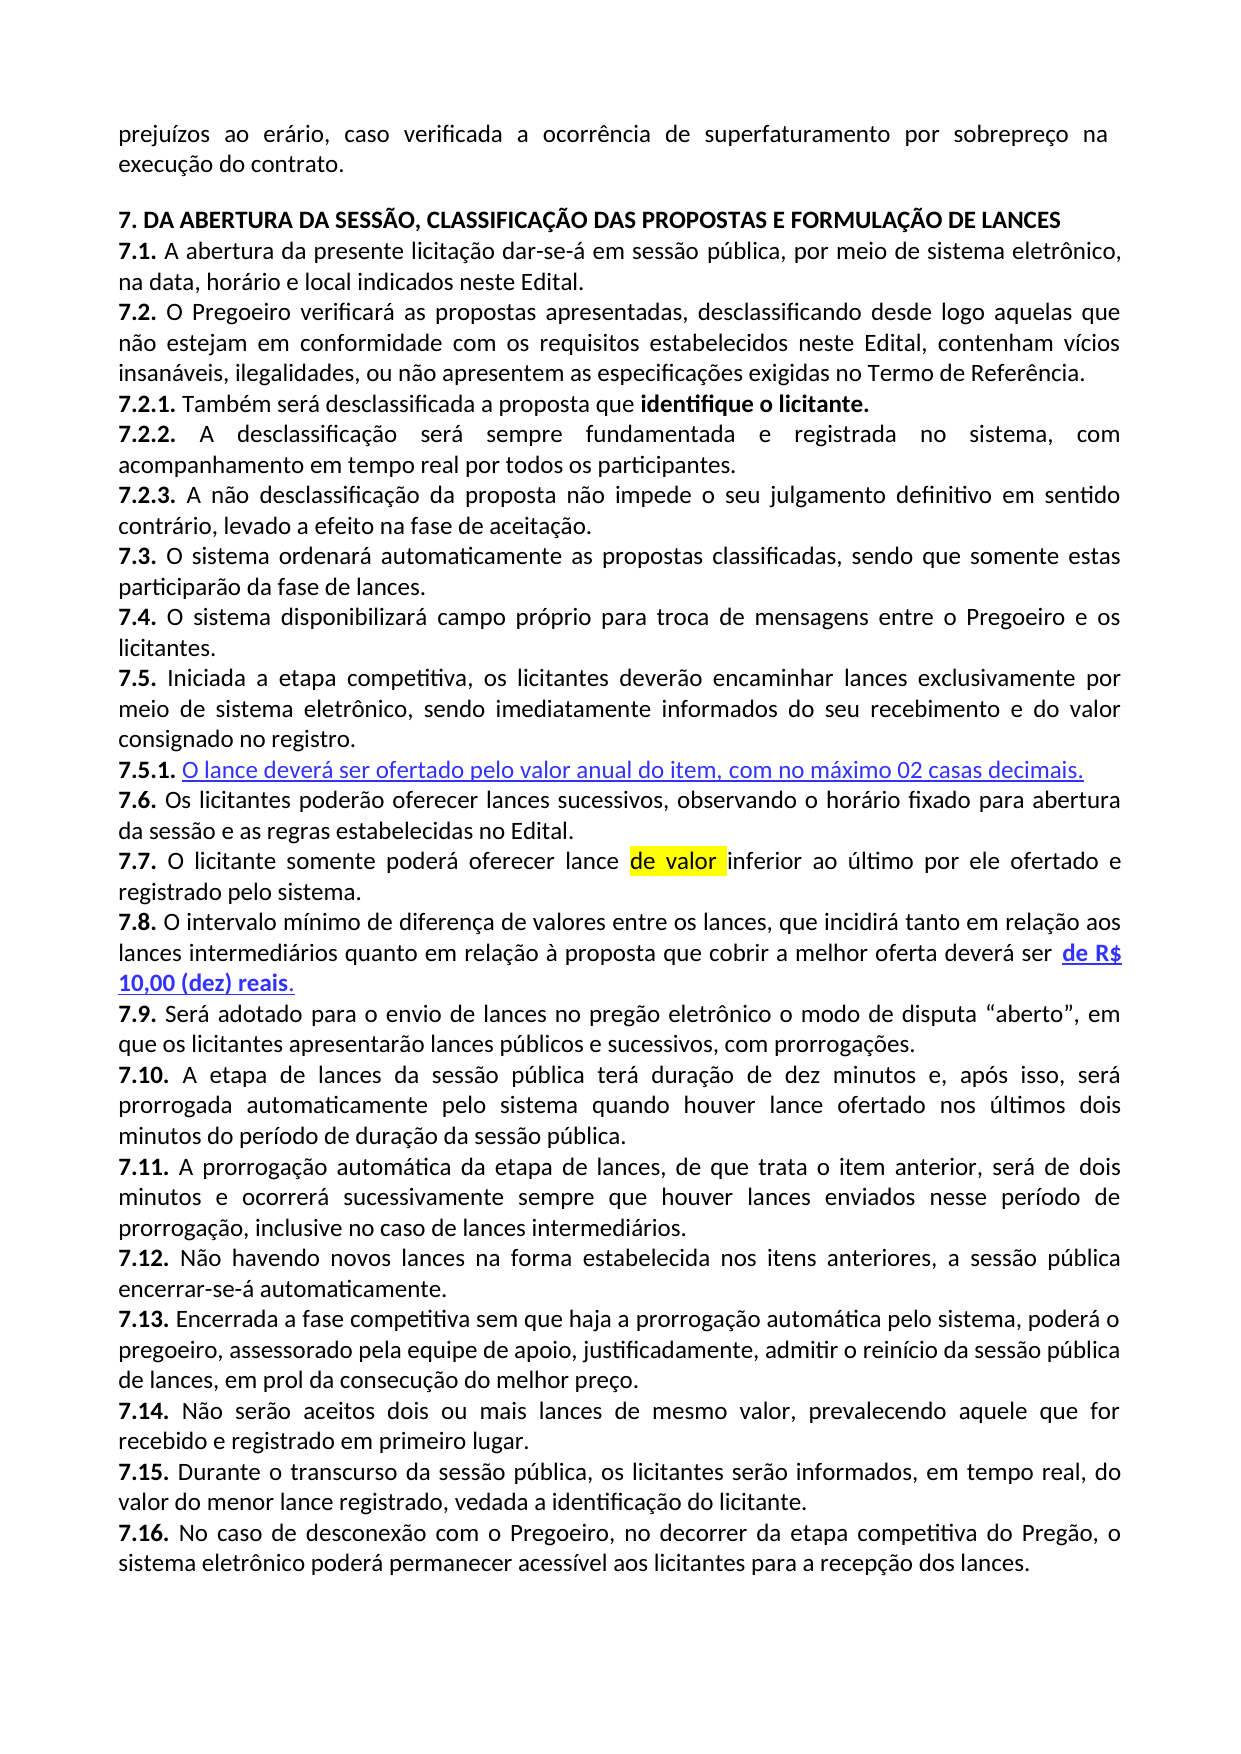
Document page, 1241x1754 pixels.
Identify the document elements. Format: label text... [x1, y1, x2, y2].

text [118, 118, 1109, 179]
text 7.2.2. A desclassificação será sempre fundamentada e registrada no sistema, com acompanhamento em tempo real por todos os participantes. [118, 418, 1122, 479]
text 7.3. O sistema ordenará automaticamente as propostas classificadas, sendo que somente estas participarão da fase de lances. [118, 540, 1122, 601]
text 7.2.3. A não desclassificação da proposta não impede o seu julgamento definitivo em sentido contrário, levado a efeito na fase de aceitação. [118, 479, 1122, 540]
text 7.5.1. O lance deverá ser ofertado pelo valor anual do item, com no máximo 02 casas decimais. [118, 754, 1122, 784]
text 7.13. Encerrada a fase competitiva sem que haja a prorrogação automática pelo sistema, poderá o pregoeiro, assessorado pela equipe de apoio, justificadamente, admitir o reinício da sessão pública de lances, em prol da consecução do melhor preço. [118, 1303, 1122, 1395]
text 7.2. O Pregoeiro verificará as propostas apresentadas, desclassificando desde logo aquelas que não estejam em conformidade com os requisitos estabelecidos neste Edital, contenham vícios insanáveis, ilegalidades, ou não apresentem as especificações exigidas no Termo de Referência. [118, 296, 1122, 388]
text 7.6. Os licitantes poderão oferecer lances sucessivos, observando o horário fixado para abertura da sessão e as regras estabelecidas no Edital. [118, 784, 1122, 846]
text 7.16. No caso de desconexão com o Pregoeiro, no decorrer da etapa competitiva do Pregão, o sistema eletrônico poderá permanecer acessível aos licitantes para a recepção dos lances. [118, 1517, 1122, 1578]
text 7.14. Não serão aceitos dois ou mais lances de mesmo valor, prevalecendo aquele que for recebido e registrado em primeiro lugar. [118, 1395, 1122, 1456]
text 7.4. O sistema disponibilizará campo próprio para troca de mensagens entre o Pregoeiro e os licitantes. [118, 601, 1122, 662]
text 7.9. Será adotado para o envio de lances no pregão eletrônico o modo de disputa “aberto”, em que os licitantes apresentarão lances públicos e sucessivos, com prorrogações. [118, 998, 1122, 1059]
text 7.1. A abertura da presente licitação dar-se-á em sessão pública, por meio de sistema eletrônico, na data, horário e local indicados neste Edital. [118, 235, 1122, 296]
text 7.12. Não havendo novos lances na forma estabelecida nos itens anteriores, a sessão pública encerrar-se-á automaticamente. [118, 1242, 1122, 1303]
text 7.7. O licitante somente poderá oferecer lance de valor inferior ao último por ele ofertado e registrado pelo sistema. [118, 846, 1122, 907]
text 7.5. Iniciada a etapa competitiva, os licitantes deverão encaminhar lances exclusivamente por meio de sistema eletrônico, sendo imediatamente informados do seu recebimento e do valor consignado no registro. [118, 662, 1122, 754]
text 7.11. A prorrogação automática da etapa de lances, de que trata o item anterior, será de dois minutos e ocorrerá sucessivamente sempre que houver lances enviados nesse período de prorrogação, inclusive no caso de lances intermediários. [118, 1151, 1122, 1242]
text 7.10. A etapa de lances da sessão pública terá duração de dez minutos e, após isso, será prorrogada automaticamente pelo sistema quando houver lance ofertado nos últimos dois minutos do período de duração da sessão pública. [118, 1059, 1122, 1151]
text 7.8. O intervalo mínimo de diferença de valores entre os lances, que incidirá tanto em relação aos lances intermediários quanto em relação à proposta que cobrir a melhor oferta deverá ser de R$ 10,00 (dez) reais. [118, 907, 1122, 998]
text 7.15. Durante o transcurso da sessão pública, os licitantes serão informados, em tempo real, do valor do menor lance registrado, vedada a identificação do licitante. [118, 1456, 1122, 1517]
text 7. DA ABERTURA DA SESSÃO, CLASSIFICAÇÃO DAS PROPOSTAS E FORMULAÇÃO DE LANCES [118, 204, 1122, 235]
text 7.2.1. Também será desclassificada a proposta que identifique o licitante. [118, 388, 1122, 418]
